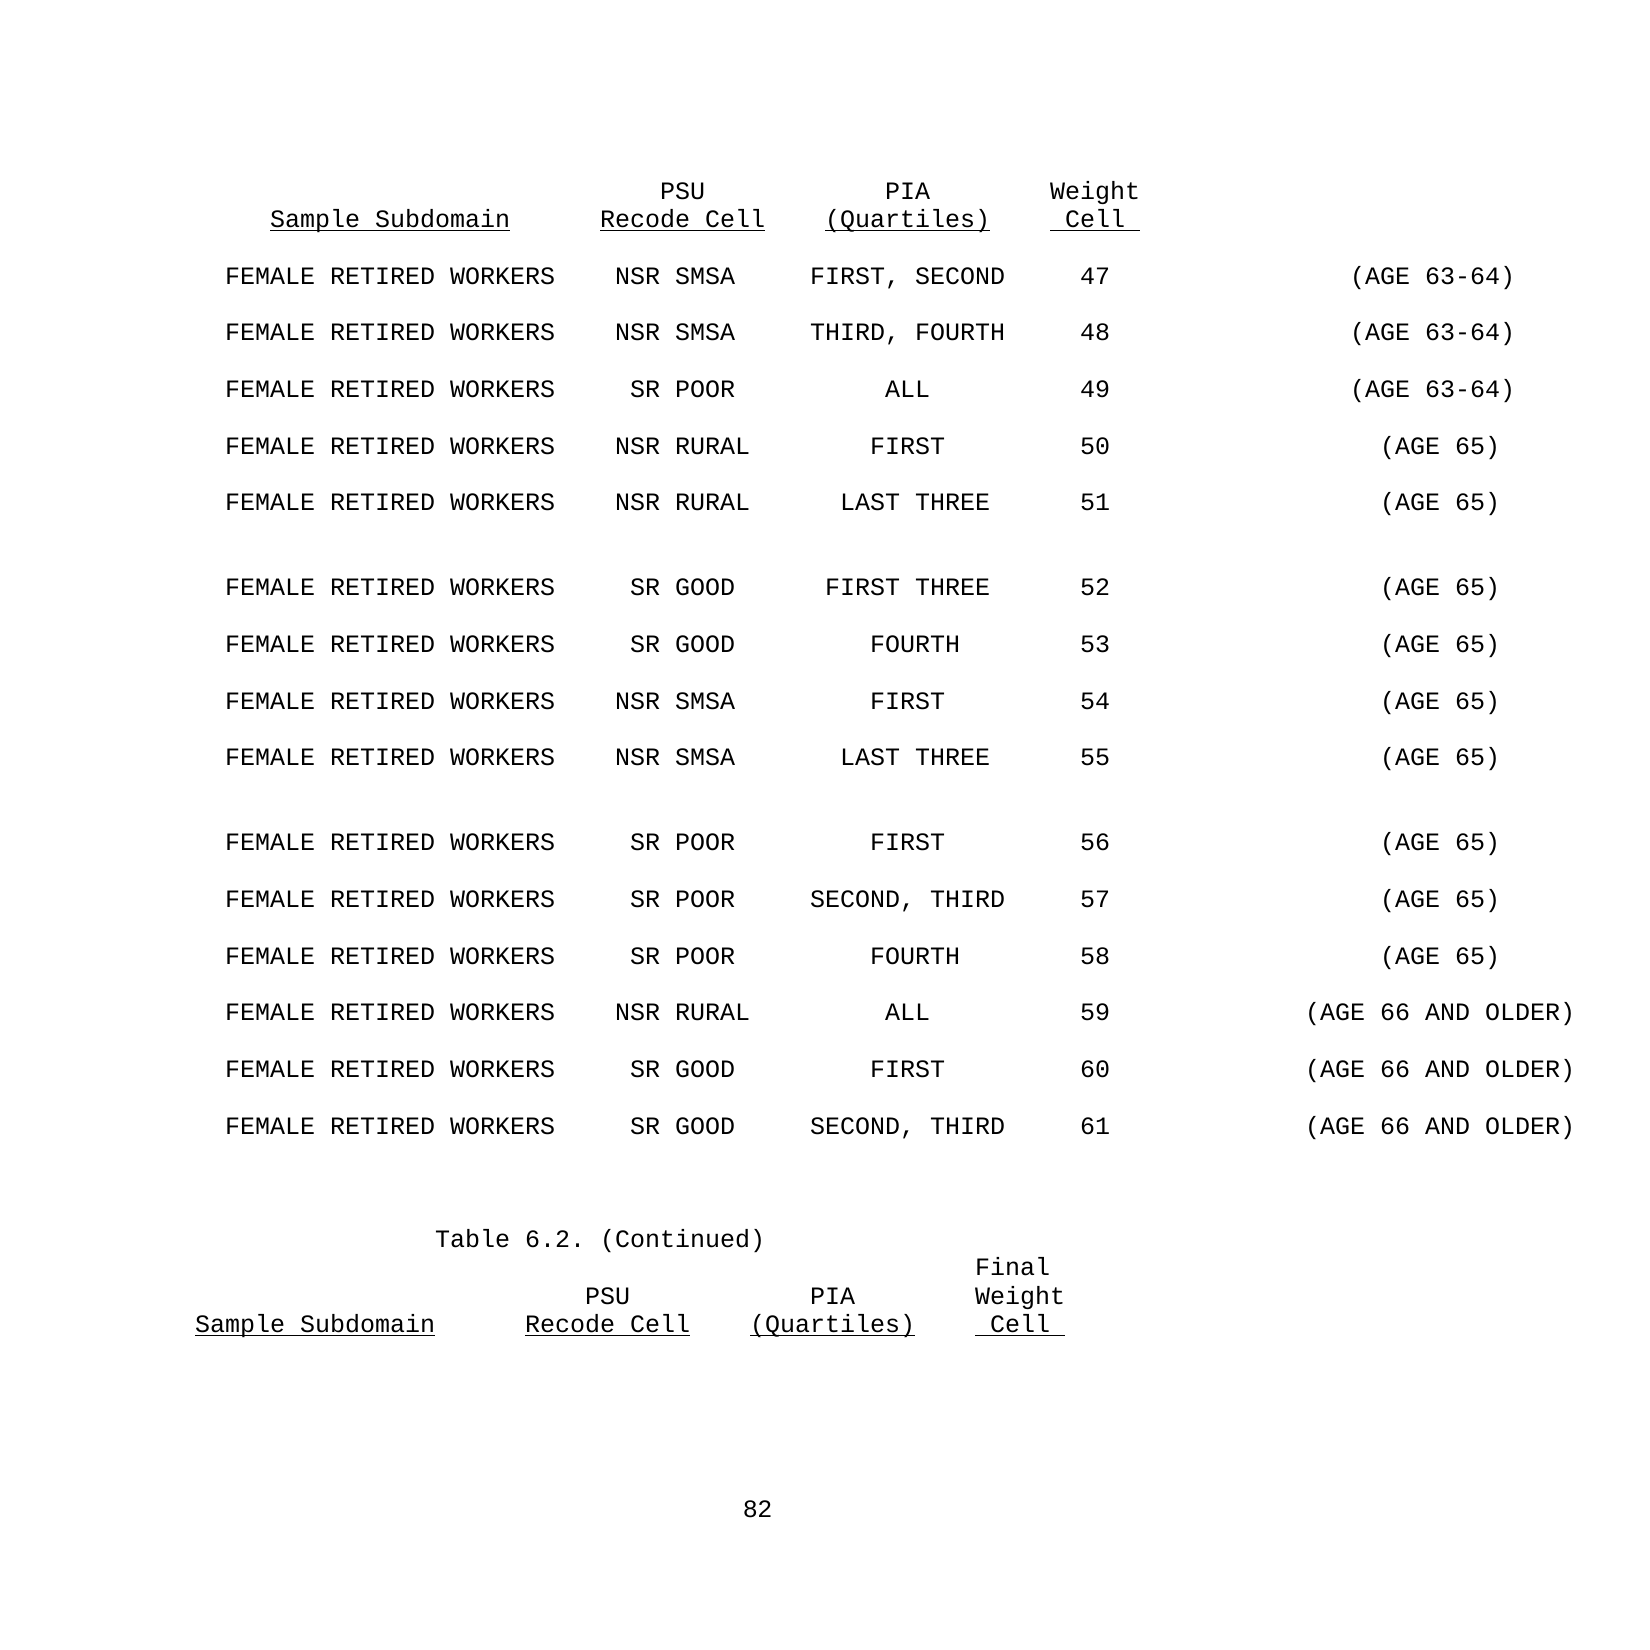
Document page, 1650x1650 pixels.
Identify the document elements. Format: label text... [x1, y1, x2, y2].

text Table 6.2. (Continued) [150, 1227, 1575, 1255]
text FEMALE RETIRED WORKERS SR GOOD FIRST 60 (AGE 66 AND OLDER) [150, 1057, 1575, 1085]
text FEMALE RETIRED WORKERS NSR SMSA FIRST 54 (AGE 65) [150, 688, 1575, 717]
text FEMALE RETIRED WORKERS SR GOOD FOURTH 53 (AGE 65) [150, 632, 1575, 660]
text FEMALE RETIRED WORKERS NSR SMSA THIRD, FOURTH 48 (AGE 63-64) [150, 320, 1575, 348]
text PSU PIA Weight [150, 178, 1575, 207]
text FEMALE RETIRED WORKERS NSR SMSA LAST THREE 55 (AGE 65) [150, 745, 1575, 802]
text FEMALE RETIRED WORKERS NSR RURAL ALL 59 (AGE 66 AND OLDER) [150, 1000, 1575, 1028]
text FEMALE RETIRED WORKERS SR POOR SECOND, THIRD 57 (AGE 65) [150, 887, 1575, 915]
text FEMALE RETIRED WORKERS NSR RURAL FIRST 50 (AGE 65) [150, 433, 1575, 462]
text FEMALE RETIRED WORKERS SR GOOD SECOND, THIRD 61 (AGE 66 AND OLDER) [150, 1113, 1575, 1142]
text FEMALE RETIRED WORKERS SR POOR FOURTH 58 (AGE 65) [150, 943, 1575, 972]
text FEMALE RETIRED WORKERS SR POOR ALL 49 (AGE 63-64) [150, 377, 1575, 405]
text PSU PIA Weight [150, 1283, 1575, 1312]
text FEMALE RETIRED WORKERS NSR SMSA FIRST, SECOND 47 (AGE 63-64) [150, 263, 1575, 292]
text FEMALE RETIRED WORKERS NSR RURAL LAST THREE 51 (AGE 65) [150, 490, 1575, 547]
text Sample Subdomain Recode Cell (Quartiles) Cell [150, 207, 1575, 235]
text FEMALE RETIRED WORKERS SR POOR FIRST 56 (AGE 65) [150, 830, 1575, 858]
text Final [150, 1255, 1575, 1283]
text Sample Subdomain Recode Cell (Quartiles) Cell [150, 1312, 1575, 1340]
text FEMALE RETIRED WORKERS SR GOOD FIRST THREE 52 (AGE 65) [150, 575, 1575, 603]
